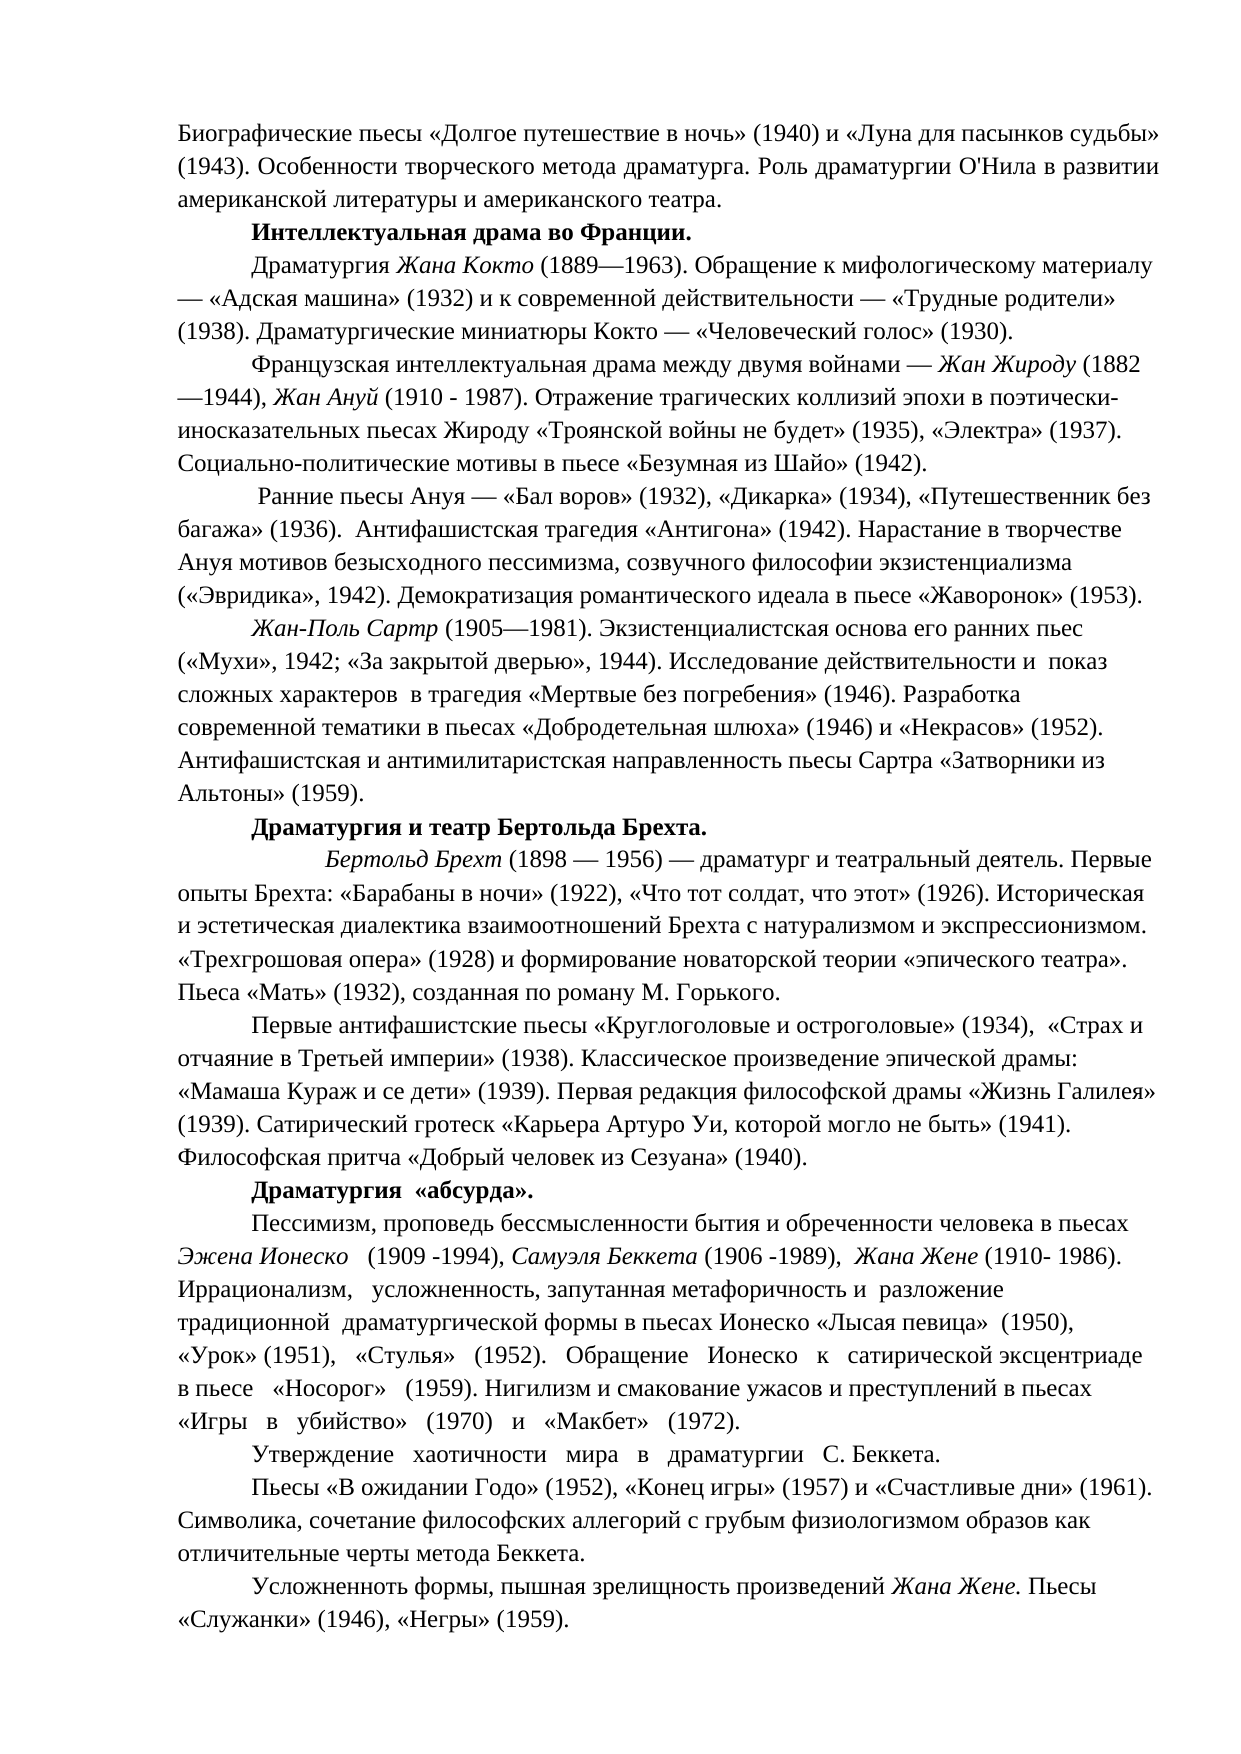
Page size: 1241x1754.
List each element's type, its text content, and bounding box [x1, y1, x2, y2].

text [177, 118, 1160, 213]
text Драматургия и театр Бертольда Брехта. [177, 812, 1160, 840]
text Пьесы «В ожидании Годо» (1952), «Конец игры» (1957) и «Счастливые дни» (1961). Символика, сочетание философских аллегорий с грубым физиологизмом образов как отличительные черты метода Беккета. [177, 1472, 1160, 1567]
text Драматургия Жана Кокто (1889—1963). Обращение к мифологическому материалу — «Адская машина» (1932) и к современной действительности — «Трудные родители» (1938). Драматургические миниатюры Кокто — «Человеческий голос» (1930). [177, 250, 1160, 345]
text Первые антифашистские пьесы «Круглоголовые и остроголовые» (1934), «Страх и отчаяние в Третьей империи» (1938). Классическое произведение эпической драмы: «Мамаша Кураж и се дети» (1939). Первая редакция философской драмы «Жизнь Галилея» (1939). Сатирический гротеск «Карьера Артуро Уи, которой могло не быть» (1941). Философская притча «Добрый человек из Сезуана» (1940). [177, 1010, 1160, 1171]
text Французская интеллектуальная драма между двумя войнами — Жан Жироду (1882—1944), Жан Ануй (1910 - 1987). Отражение трагических коллизий эпохи в поэтически-иносказательных пьесах Жироду «Троянской войны не будет» (1935), «Электра» (1937). Социально-политические мотивы в пьесе «Безумная из Шайо» (1942). [177, 349, 1160, 477]
text Пессимизм, проповедь бессмысленности бытия и обреченности человека в пьесах Эжена Ионеско (1909 -1994), Самуэля Беккета (1906 -1989), Жана Жене (1910- 1986). Иррационализм, усложненность, запутанная метафоричность и разложение традиционной драматургической формы в пьесах Ионеско «Лысая певица» (1950), «Урок» (1951), «Стулья» (1952). Обращение Ионеско к сатирической эксцентриаде в пьесе «Носорог» (1959). Нигилизм и смакование ужасов и преступлений в пьесах «Игры в убийство» (1970) и «Макбет» (1972). [177, 1208, 1160, 1435]
text Усложненноть формы, пышная зрелищность произведений Жана Жене. Пьесы «Служанки» (1946), «Негры» (1959). [177, 1571, 1160, 1633]
text Утверждение хаотичности мира в драматургии С. Беккета. [177, 1439, 1160, 1468]
text Драматургия «абсурда». [177, 1175, 1160, 1203]
text Ранние пьесы Ануя — «Бал воров» (1932), «Дикарка» (1934), «Путешественник без багажа» (1936). Антифашистская трагедия «Антигона» (1942). Нарастание в творчестве Ануя мотивов безысходного пессимизма, созвучного философии экзистенциализма («Эвридика», 1942). Демократизация романтического идеала в пьесе «Жаворонок» (1953). [177, 481, 1160, 609]
text Интеллектуальная драма во Франции. [177, 217, 1160, 246]
text Жан-Поль Сартр (1905—1981). Экзистенциалистская основа его ранних пьес («Мухи», 1942; «За закрытой дверью», 1944). Исследование действительности и показ сложных характеров в трагедия «Мертвые без погребения» (1946). Разработка современной тематики в пьесах «Добродетельная шлюха» (1946) и «Некрасов» (1952). Антифашистская и антимилитаристская направленность пьесы Сартра «Затворники из Альтоны» (1959). [177, 613, 1160, 807]
text Бертольд Брехт (1898 — 1956) — драматург и театральный деятель. Первые опыты Брехта: «Барабаны в ночи» (1922), «Что тот солдат, что этот» (1926). Историческая и эстетическая диалектика взаимоотношений Брехта с натурализмом и экспрессионизмом. «Трехгрошовая опера» (1928) и формирование новаторской теории «эпического театра». Пьеса «Мать» (1932), созданная по роману М. Горького. [177, 844, 1160, 1005]
